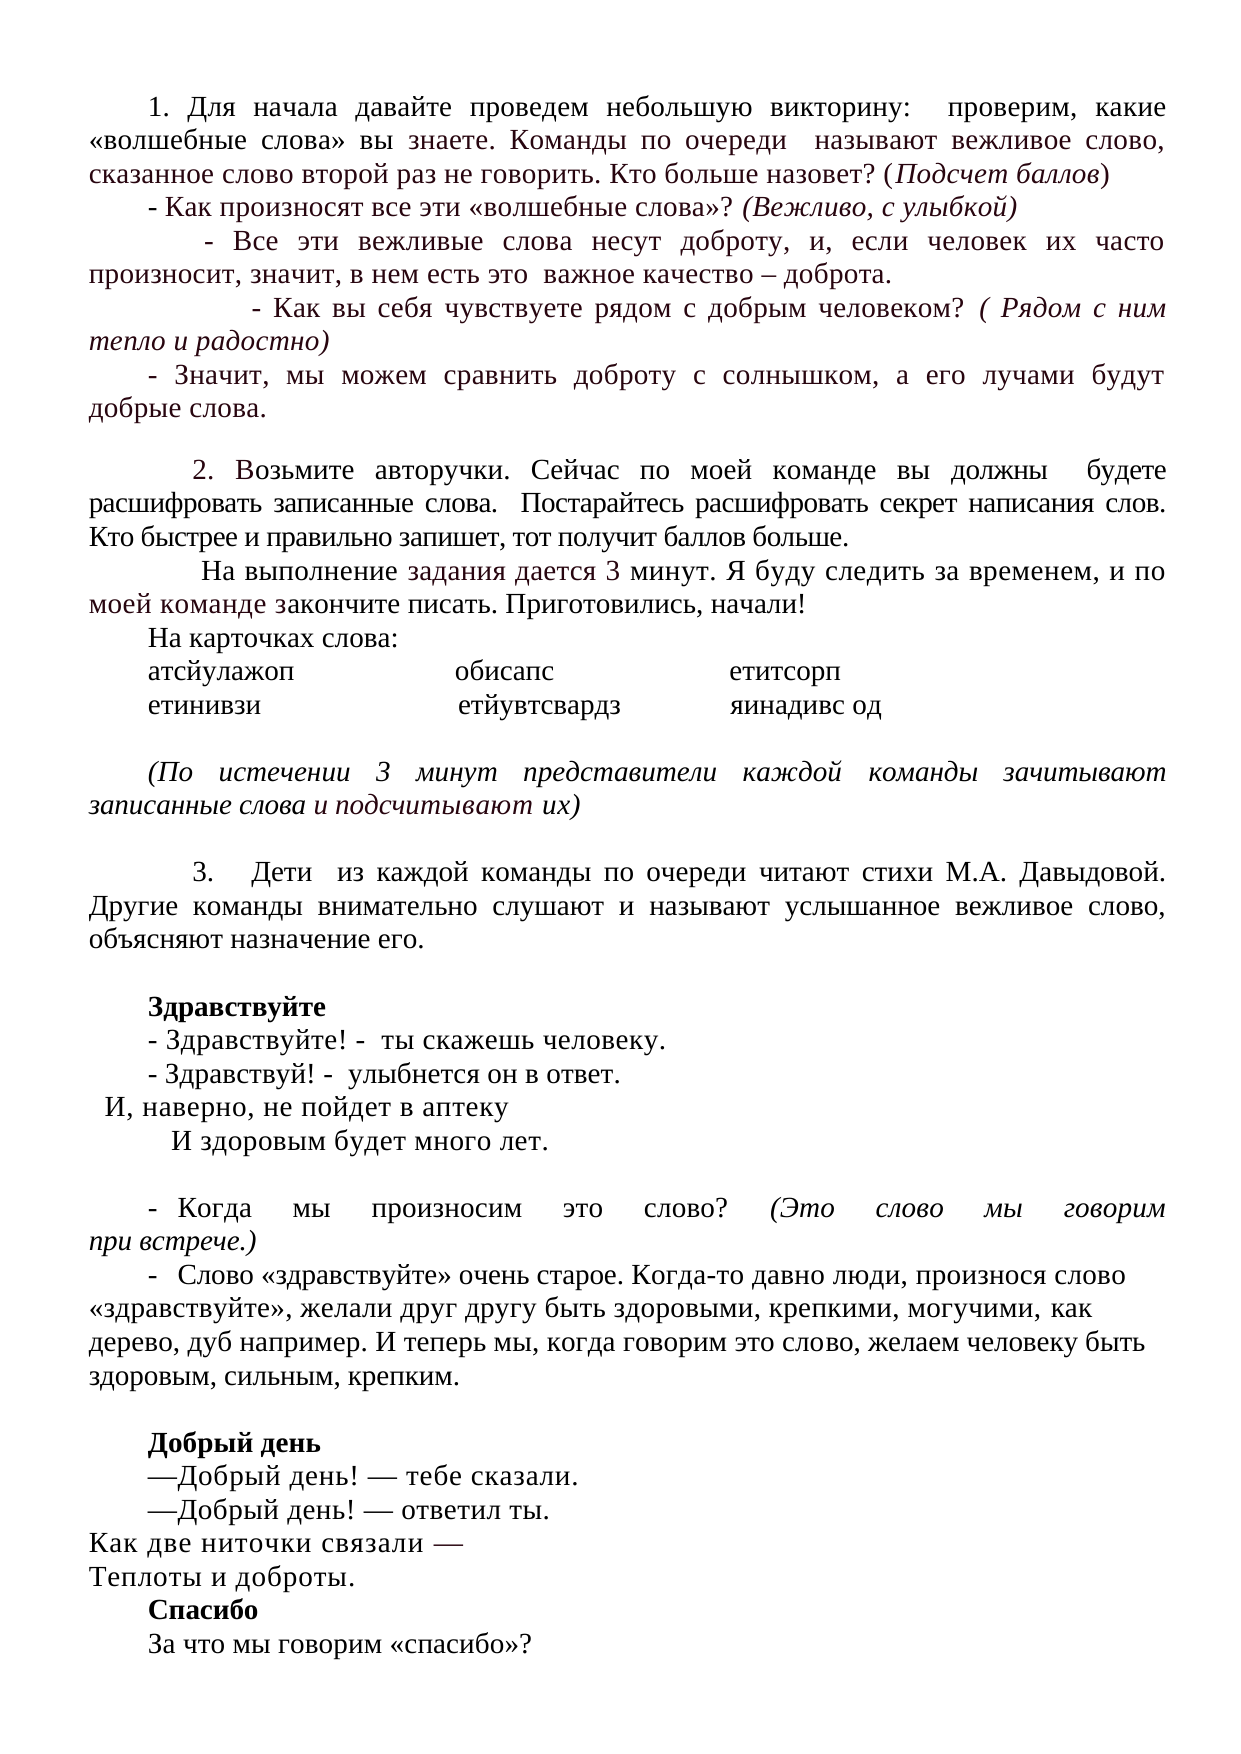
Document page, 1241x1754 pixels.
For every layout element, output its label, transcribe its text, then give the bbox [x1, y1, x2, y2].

text (По истечении 3 минут представители каждой команды зачитывают записанные слова и подсчитывают их) [88, 754, 1167, 821]
list Добрый день! — ответил ты. Как две ниточки связали — Теплоты и доброты. [88, 1492, 1167, 1592]
text - Как вы себя чувствуете рядом с добрым человеком? ( Рядом с ним тепло и радостно) [88, 290, 1167, 357]
text На карточках слова: [88, 620, 1167, 653]
text - Все эти вежливые слова несут доброту, и, если человек их часто произносит, значит, в нем есть это важное качество – доброта. [88, 223, 1167, 290]
text За что мы говорим «спасибо»? [88, 1626, 1167, 1659]
text Здравствуйте [88, 989, 1167, 1022]
text - Как произносят все эти «волшебные слова»? (Вежливо, с улыбкой) [88, 189, 1167, 223]
text На выполнение задания дается 3 минут. Я буду следить за временем, и по моей команде закончите писать. Приготовились, начали! [88, 553, 1167, 620]
text - Значит, мы можем сравнить доброту с солнышком, а его лучами будут добрые слова. [88, 357, 1167, 424]
text атсйулажоп обисапс етитсорп [88, 653, 1167, 687]
text 1. Для начала давайте проведем небольшую викторину: проверим, какие «волшебные слова» вы знаете. Команды по очереди называют вежливое слово, сказанное слово второй раз не говорить. Кто больше назовет? (Подсчет баллов) [88, 89, 1167, 189]
text Добрый день [88, 1425, 1167, 1458]
text - Здравствуйте! - ты скажешь человеку. [88, 1022, 1167, 1056]
text - Здравствуй! - улыбнется он в ответ. И, наверно, не пойдет в аптеку [88, 1056, 1167, 1123]
text Спасибо [88, 1592, 1167, 1626]
list Дети из каждой команды по очереди читают стихи М.А. Давыдовой. Другие команды внимательно слушают и называют услышанное вежливое слово, объясняют назначение его. [88, 854, 1167, 955]
text етинивзи етйувтсвардз яинадивс од [88, 687, 1167, 720]
list Когда мы произносим это слово? (Это слово мы говорим при встрече.) [88, 1190, 1167, 1257]
list Слово «здравствуйте» очень старое. Когда-то давно люди, произнося слово «здравствуйте», желали друг другу быть здоровыми, крепкими, могучими, как дерево, дуб например. И теперь мы, когда говорим это слово, желаем человеку быть здоровым, сильным, крепким. [88, 1257, 1167, 1391]
text И здоровым будет много лет. [88, 1123, 1167, 1156]
list Добрый день! — тебе сказали. [88, 1458, 1167, 1492]
text 2. Возьмите авторучки. Сейчас по моей команде вы должны будете расшифровать записанные слова. Постарайтесь расшифровать секрет написания слов. Кто быстрее и правильно запишет, тот получит баллов больше. [88, 452, 1167, 553]
